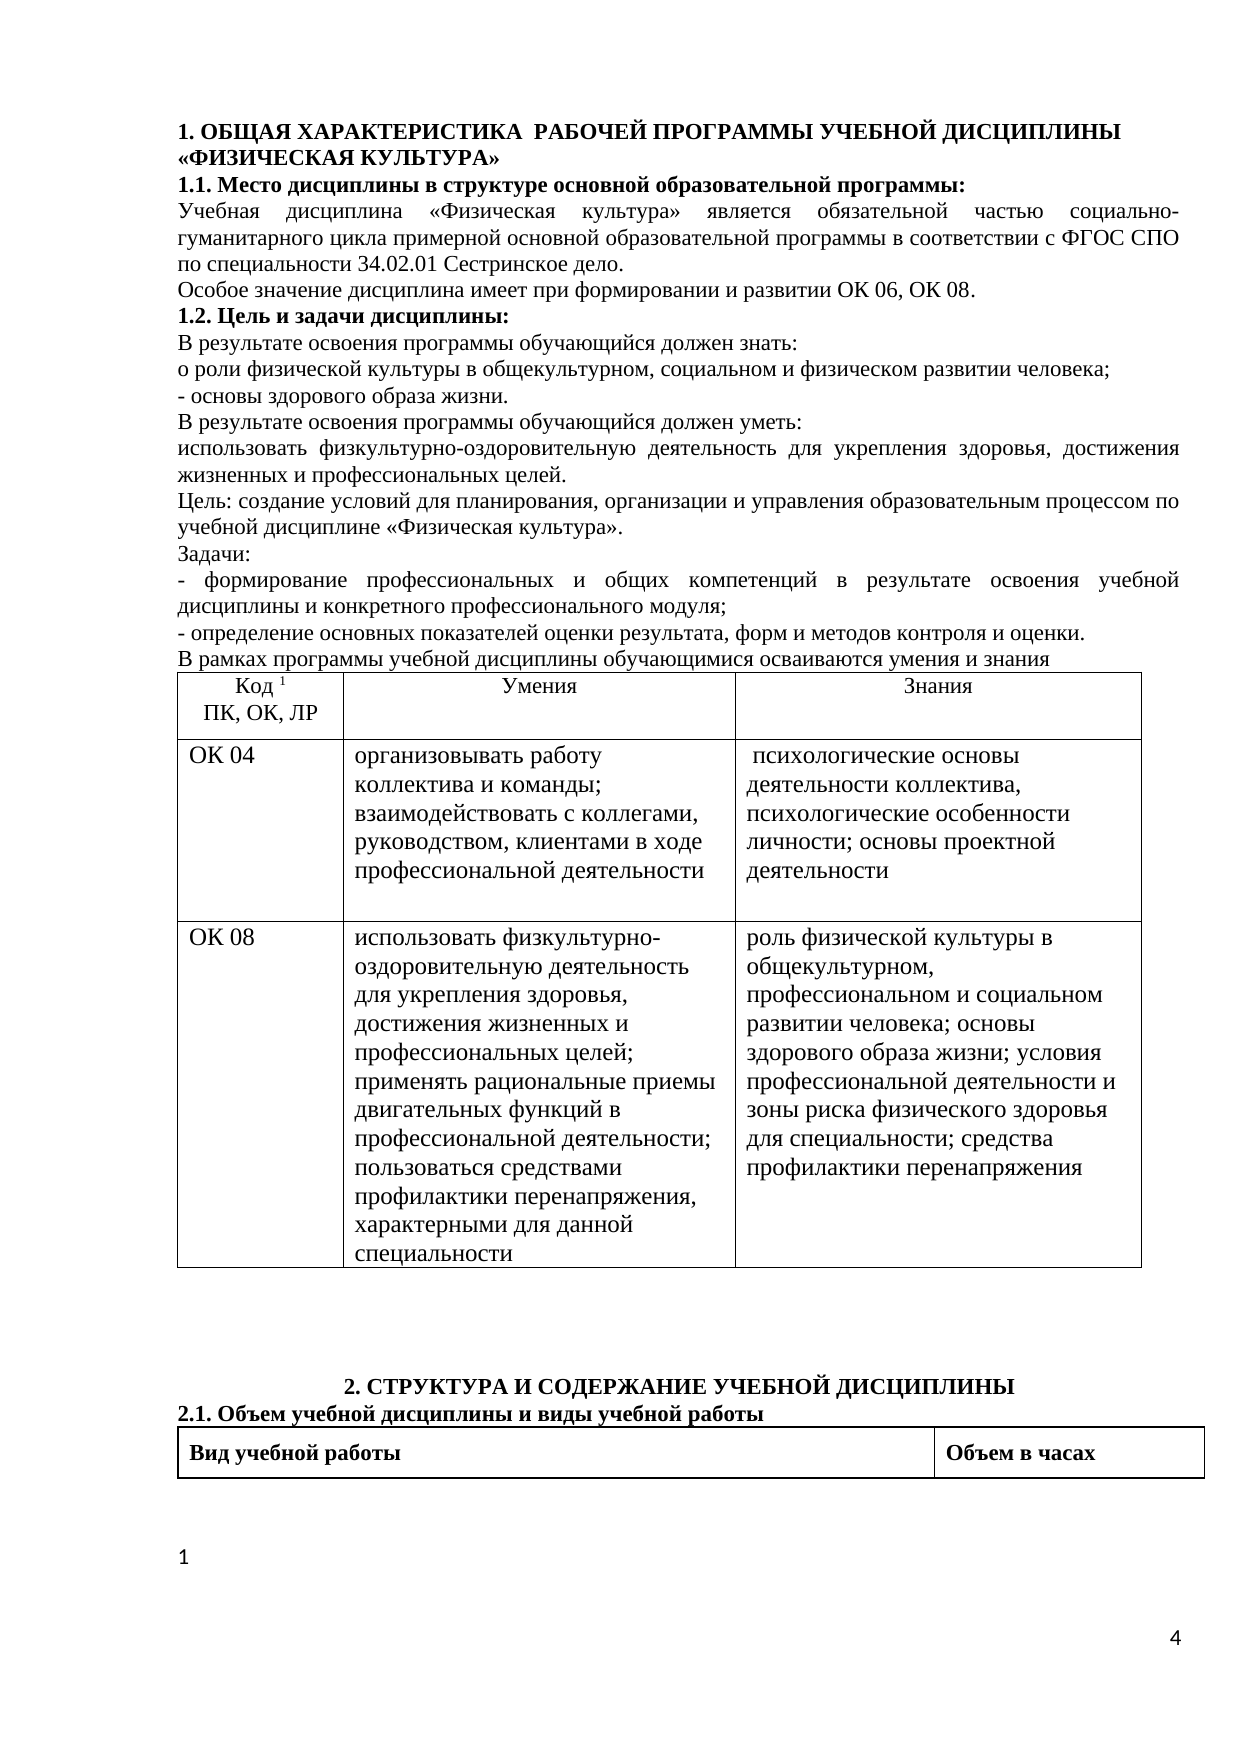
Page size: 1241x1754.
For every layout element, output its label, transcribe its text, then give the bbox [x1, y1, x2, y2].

text о роли физической культуры в общекультурном, социальном и физическом развитии человека; [177, 355, 1181, 382]
table_cell ОК 04 [178, 740, 343, 921]
text Цель: создание условий для планирования, организации и управления образовательным процессом по учебной дисциплине «Физическая культура». [177, 487, 1181, 540]
table_cell организовывать работу коллектива и команды; взаимодействовать с коллегами, руководством, клиентами в ходе профессиональной деятельности [344, 740, 735, 921]
table_cell ОК 08 [178, 922, 343, 1267]
table_header Умения [344, 673, 735, 739]
table_cell использовать физкультурно-оздоровительную деятельность для укрепления здоровья, достижения жизненных и профессиональных целей; применять рациональные приемы двигательных функций в профессиональной деятельности; пользоваться средствами профилактики перенапряжения, характерными для данной специальности [344, 922, 735, 1267]
text 1. ОБЩАЯ ХАРАКТЕРИСТИКА РАБОЧЕЙ ПРОГРАММЫ УЧЕБНОЙ ДИСЦИПЛИНЫ «ФИЗИЧЕСКАЯ КУЛЬТУРА» [177, 118, 1181, 171]
text - формирование профессиональных и общих компетенций в результате освоения учебной дисциплины и конкретного профессионального модуля; [177, 566, 1181, 619]
text В рамках программы учебной дисциплины обучающимися осваиваются умения и знания [177, 645, 1181, 672]
text - основы здорового образа жизни. [177, 382, 1181, 408]
text Особое значение дисциплина имеет при формировании и развитии ОК 06, ОК 08. [177, 276, 1181, 303]
text использовать физкультурно-оздоровительную деятельность для укрепления здоровья, достижения жизненных и профессиональных целей. [177, 434, 1181, 487]
table_header Объем в часах [935, 1428, 1204, 1477]
text 1.1. Место дисциплины в структуре основной образовательной программы: [177, 171, 1181, 197]
table_header Знания [736, 673, 1141, 739]
text 2. СТРУКТУРА И СОДЕРЖАНИЕ УЧЕБНОЙ ДИСЦИПЛИНЫ [177, 1373, 1181, 1400]
table_header Код ПК, ОК, ЛР [178, 673, 343, 739]
text Задачи: [177, 540, 1181, 566]
text - определение основных показателей оценки результата, форм и методов контроля и оценки. [177, 619, 1181, 645]
text В результате освоения программы обучающийся должен уметь: [177, 408, 1181, 434]
text В результате освоения программы обучающийся должен знать: [177, 329, 1181, 355]
table_cell роль физической культуры в общекультурном, профессиональном и социальном развитии человека; основы здорового образа жизни; условия профессиональной деятельности и зоны риска физического здоровья для специальности; средства профилактики перенапряжения [736, 922, 1141, 1267]
text Учебная дисциплина «Физическая культура» является обязательной частью социально-гуманитарного цикла примерной основной образовательной программы в соответствии с ФГОС СПО по специальности 34.02.01 Сестринское дело. [177, 197, 1181, 276]
table_header Вид учебной работы [179, 1428, 934, 1477]
table_cell психологические основы деятельности коллектива, психологические особенности личности; основы проектной деятельности [736, 740, 1141, 921]
text 1.2. Цель и задачи дисциплины: [177, 303, 1181, 329]
text 2.1. Объем учебной дисциплины и виды учебной работы [177, 1400, 1181, 1426]
